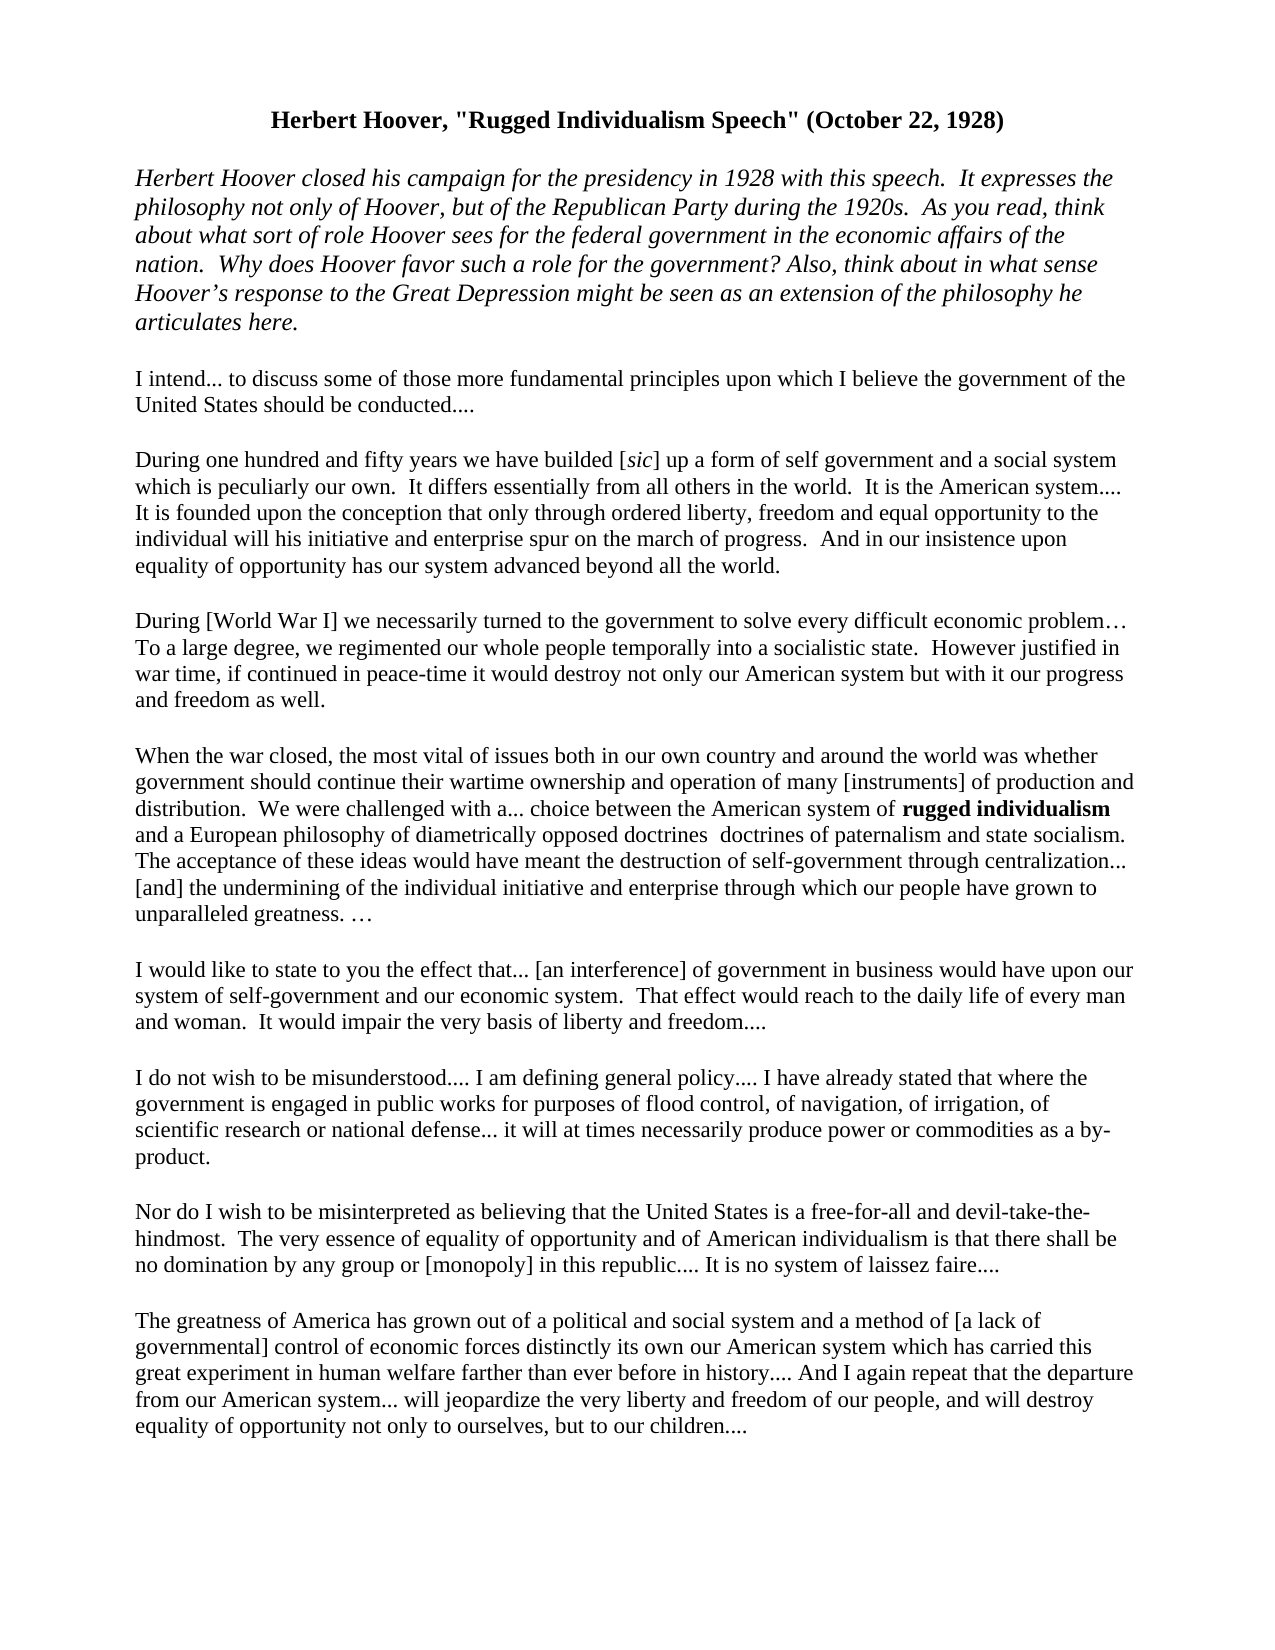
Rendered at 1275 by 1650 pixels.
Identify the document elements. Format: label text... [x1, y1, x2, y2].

text When the war closed, the most vital of issues both in our own country and around the world was whether government should continue their wartime ownership and operation of many [instruments] of production and distribution. We were challenged with a... choice between the American system of rugged individualism and a European philosophy of diametrically opposed doctrines doctrines of paternalism and state socialism. The acceptance of these ideas would have meant the destruction of self-government through centralization... [and] the undermining of the individual initiative and enterprise through which our people have grown to unparalleled greatness. … [135, 742, 1140, 926]
text Nor do I wish to be misinterpreted as believing that the United States is a free-for-all and devil-take-the-hindmost. The very essence of equality of opportunity and of American individualism is that there shall be no domination by any group or [monopoly] in this republic.... It is no system of laissez faire.... [135, 1198, 1140, 1277]
text During [World War I] we necessarily turned to the government to solve every difficult economic problem…To a large degree, we regimented our whole people temporally into a socialistic state. However justified in war time, if continued in peace-time it would destroy not only our American system but with it our progress and freedom as well. [135, 607, 1140, 713]
text I do not wish to be misunderstood.... I am defining general policy.... I have already stated that where the government is engaged in public works for purposes of flood control, of navigation, of irrigation, of scientific research or national defense... it will at times necessarily produce power or commodities as a by-product. [135, 1064, 1140, 1169]
text The greatness of America has grown out of a political and social system and a method of [a lack of governmental] control of economic forces distinctly its own our American system which has carried this great experiment in human welfare farther than ever before in history.... And I again repeat that the departure from our American system... will jeopardize the very liberty and freedom of our people, and will destroy equality of opportunity not only to ourselves, but to our children.... [135, 1307, 1140, 1438]
text Herbert Hoover closed his campaign for the presidency in 1928 with this speech. It expresses the philosophy not only of Hoover, but of the Republican Party during the 1920s. As you read, think about what sort of role Hoover sees for the federal government in the economic affairs of the nation. Why does Hoover favor such a role for the government? Also, think about in what sense Hoover’s response to the Great Depression might be seen as an extension of the philosophy he articulates here. [135, 163, 1140, 335]
text Herbert Hoover, "Rugged Individualism Speech" (October 22, 1928) [135, 105, 1140, 134]
text I would like to state to you the effect that... [an interference] of government in business would have upon our system of self-government and our economic system. That effect would reach to the daily life of every man and woman. It would impair the very basis of liberty and freedom.... [135, 956, 1140, 1035]
text I intend... to discuss some of those more fundamental principles upon which I believe the government of the United States should be conducted.... [135, 364, 1140, 417]
text During one hundred and fifty years we have builded [sic] up a form of self government and a social system which is peculiarly our own. It differs essentially from all others in the world. It is the American system.... It is founded upon the conception that only through ordered liberty, freedom and equal opportunity to the individual will his initiative and enterprise spur on the march of progress. And in our insistence upon equality of opportunity has our system advanced beyond all the world. [135, 446, 1140, 578]
